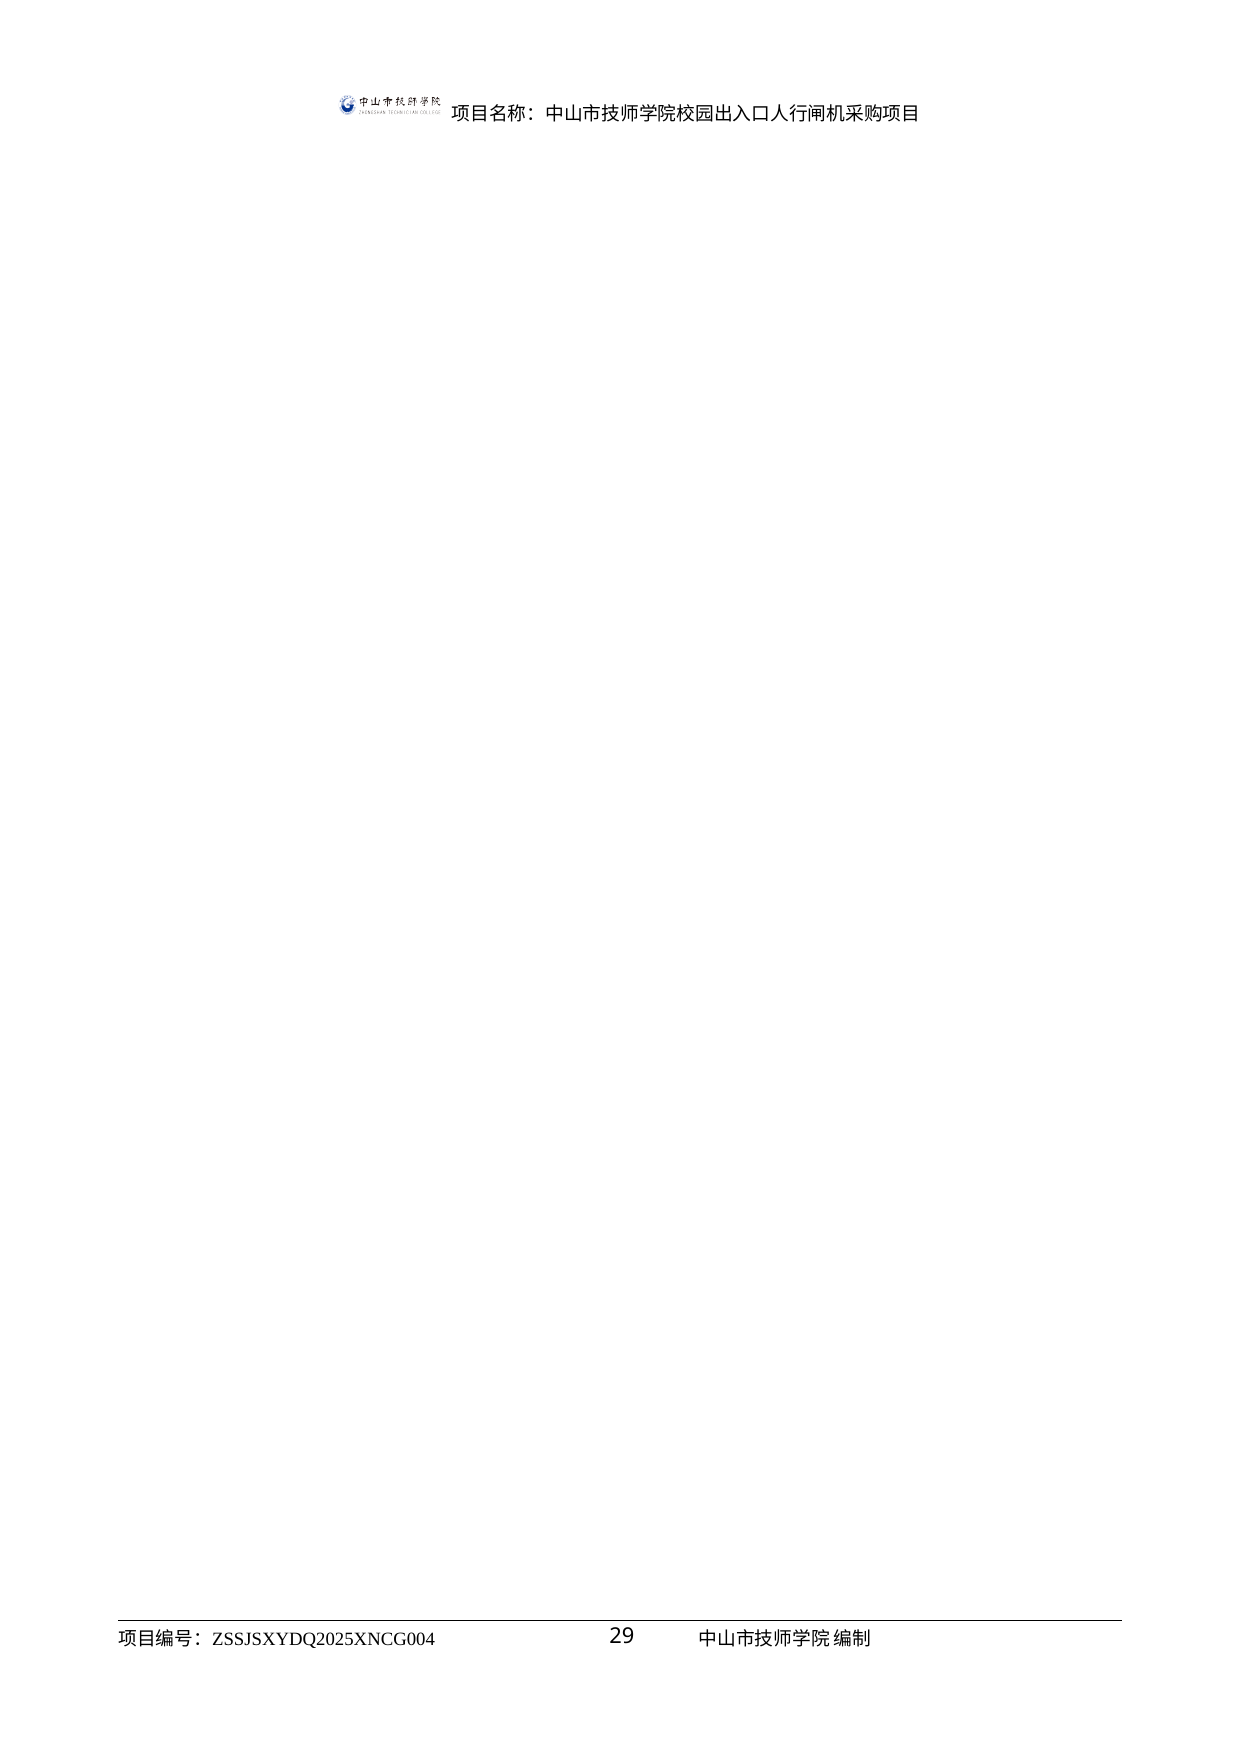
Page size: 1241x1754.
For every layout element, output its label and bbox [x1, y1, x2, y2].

picture [332, 88, 447, 120]
